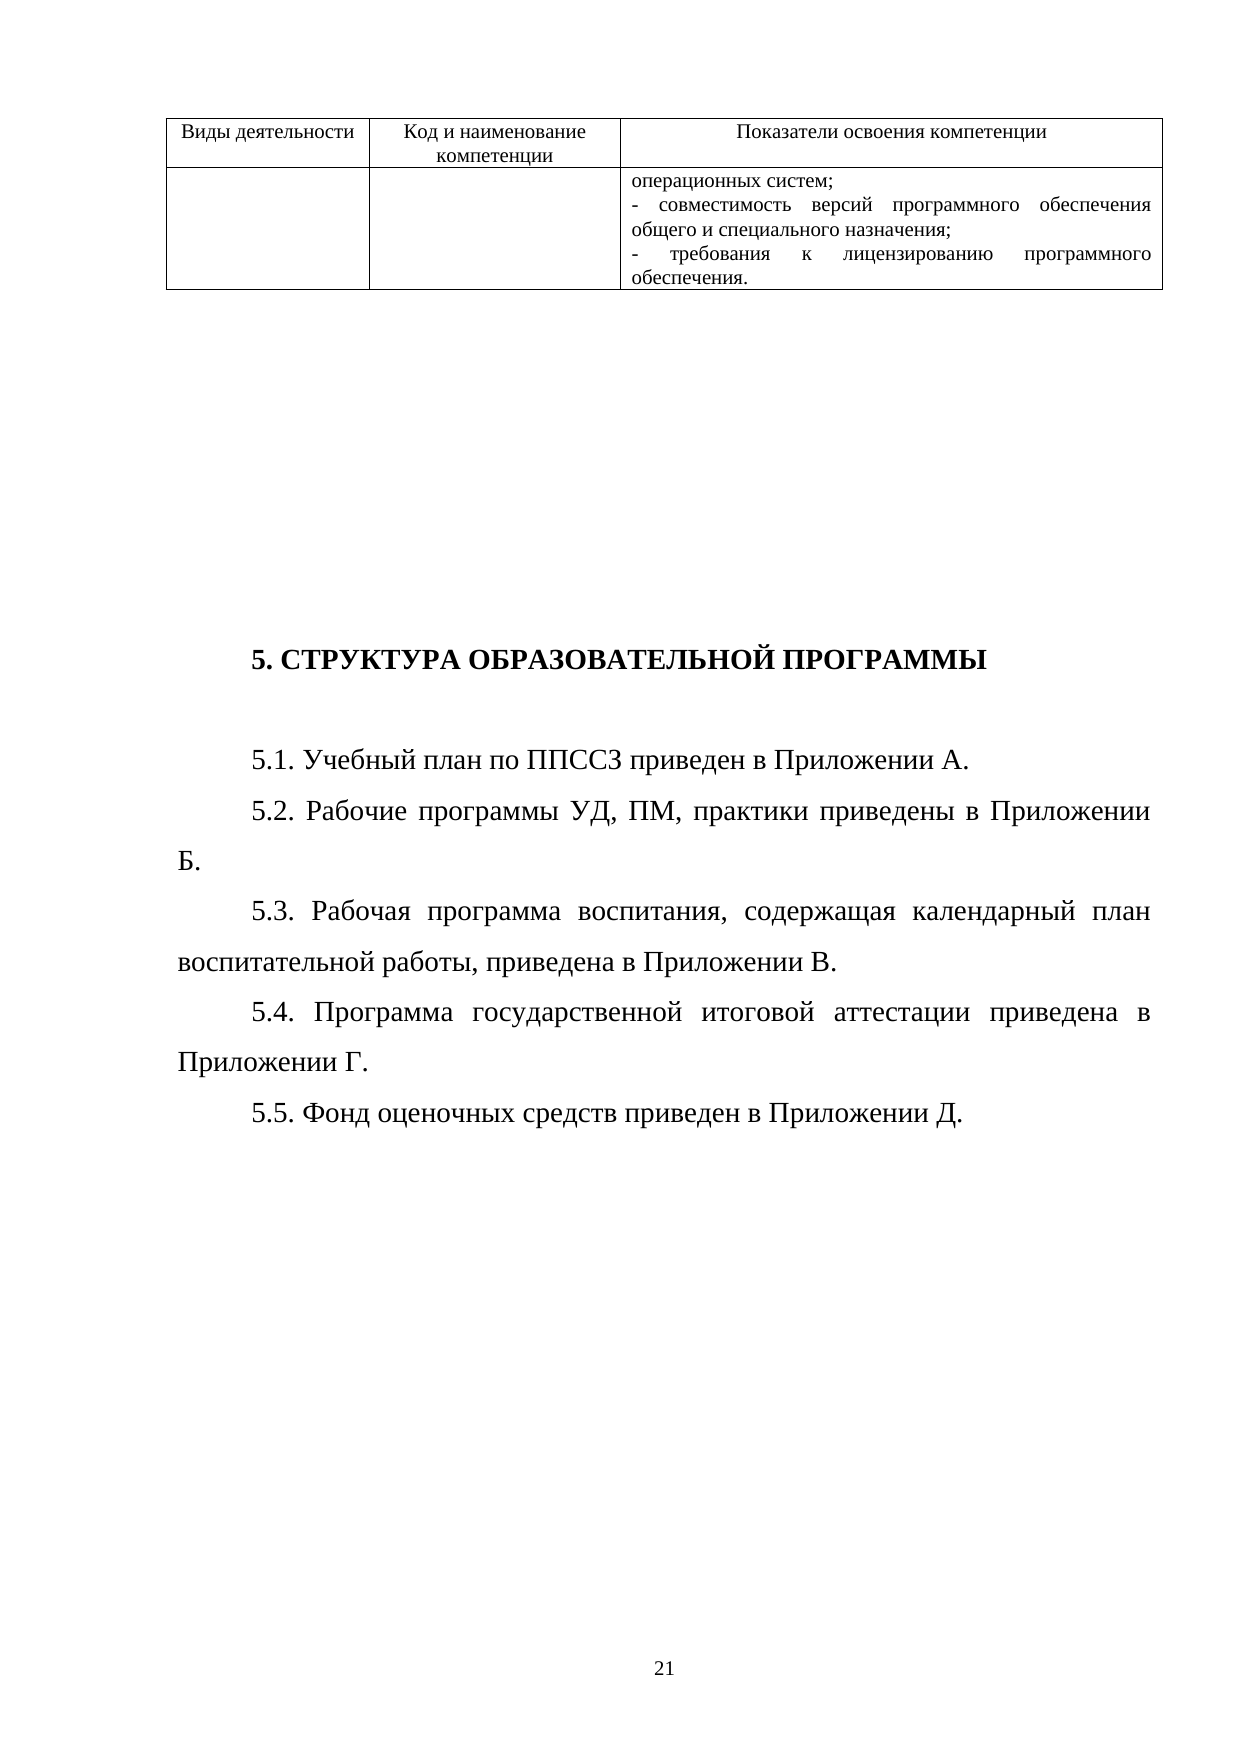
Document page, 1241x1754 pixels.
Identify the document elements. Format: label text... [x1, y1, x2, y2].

table_header Код и наименование компетенции [370, 119, 620, 167]
text 5.3. Рабочая программа воспитания, содержащая календарный план воспитательной работы, приведена в Приложении В. [177, 893, 1152, 977]
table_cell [621, 168, 1162, 289]
text 5. СТРУКТУРА ОБРАЗОВАТЕЛЬНОЙ ПРОГРАММЫ [177, 642, 1152, 675]
text 5.4. Программа государственной итоговой аттестации приведена в Приложении Г. [177, 994, 1152, 1078]
text 5.5. Фонд оценочных средств приведен в Приложении Д. [177, 1095, 1152, 1128]
table_header Показатели освоения компетенции [621, 119, 1162, 167]
text 5.1. Учебный план по ППССЗ приведен в Приложении А. [177, 742, 1152, 776]
table_header Виды деятельности [167, 119, 369, 167]
text 5.2. Рабочие программы УД, ПМ, практики приведены в Приложении Б. [177, 793, 1152, 877]
